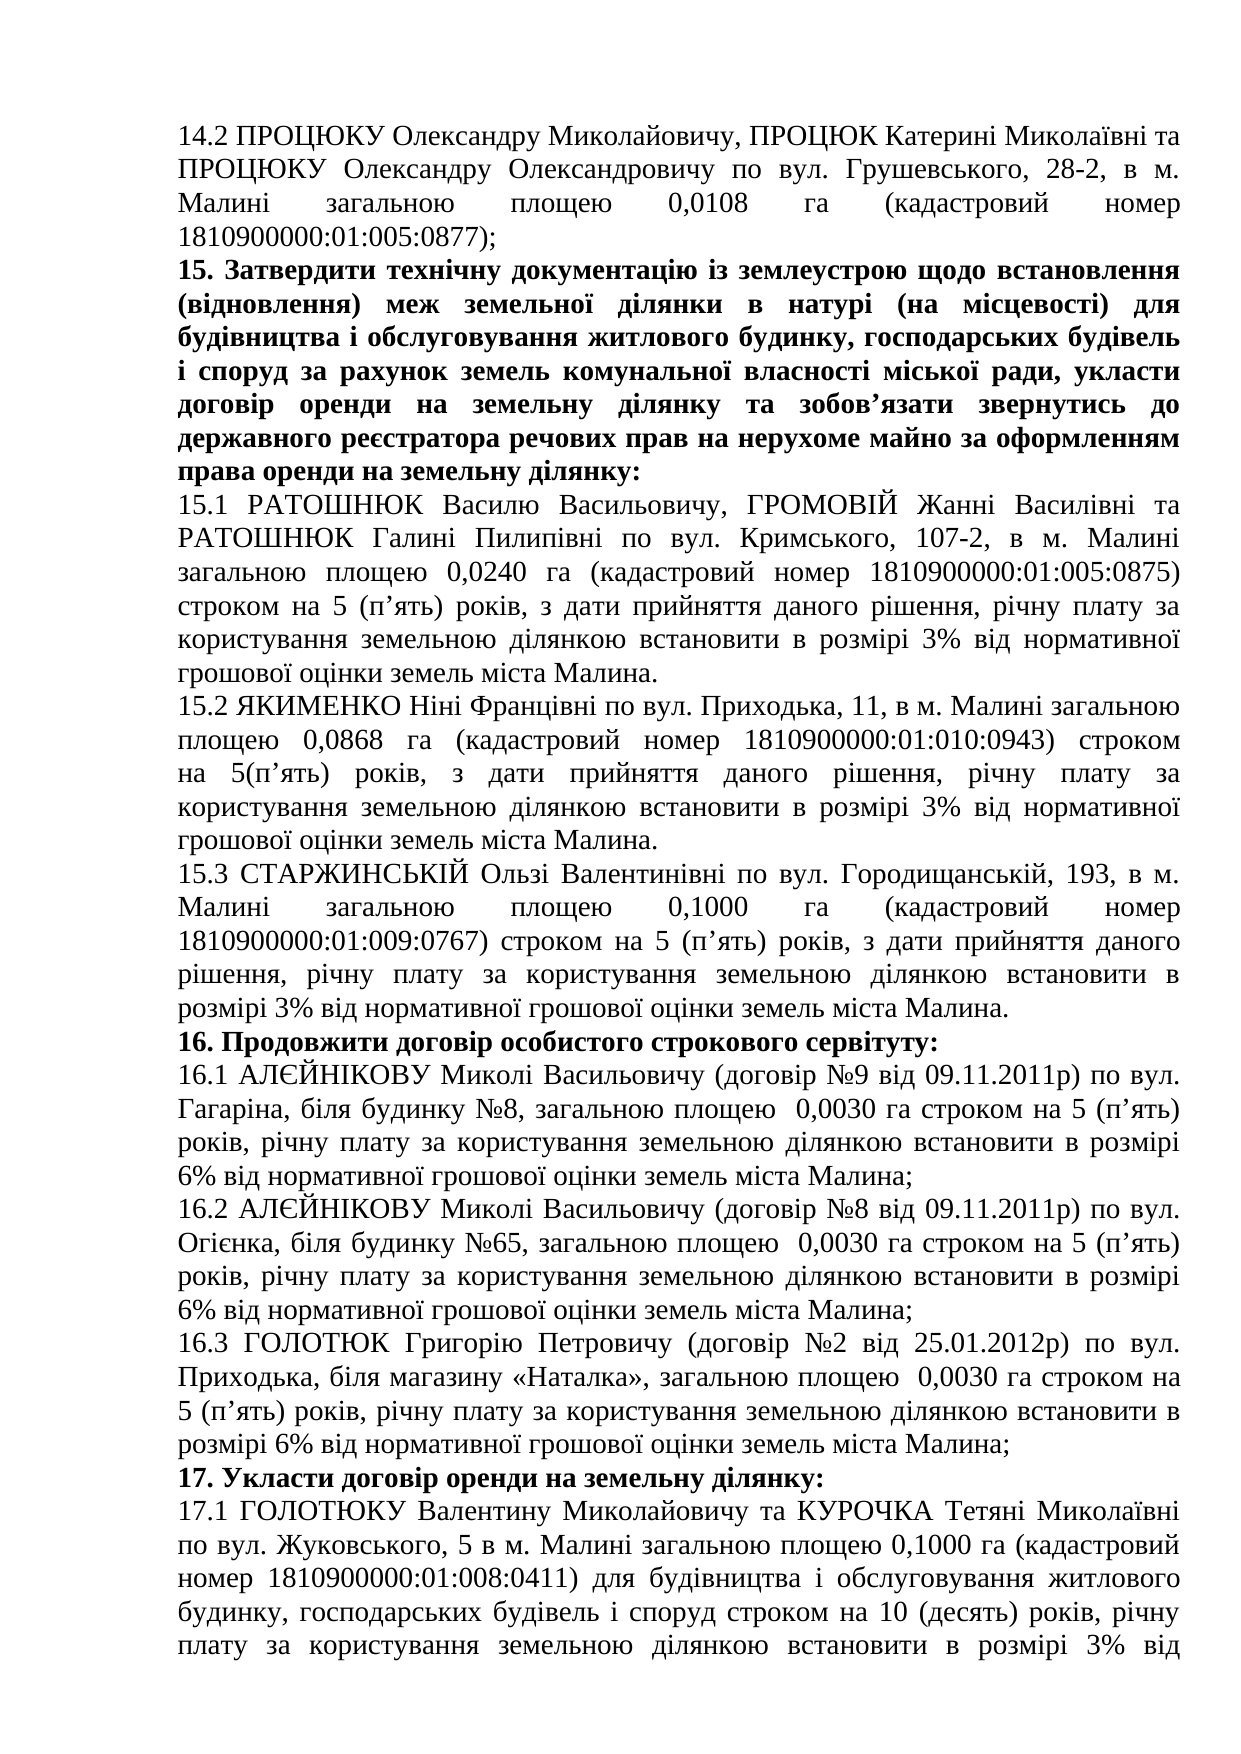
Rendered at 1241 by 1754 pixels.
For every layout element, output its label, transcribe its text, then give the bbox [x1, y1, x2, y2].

text 14.2 ПРОЦЮКУ Олександру Миколайовичу, ПРОЦЮК Катерині Миколаївні та ПРОЦЮКУ Олександру Олександровичу по вул. Грушевського, 28-2, в м. Малині загальною площею 0,0108 га (кадастровий номер 1810900000:01:005:0877); [177, 118, 1181, 252]
text 15.1 РАТОШНЮК Василю Васильовичу, ГРОМОВІЙ Жанні Василівні та РАТОШНЮК Галині Пилипівні по вул. Кримського, 107-2, в м. Малині загальною площею 0,0240 га (кадастровий номер 1810900000:01:005:0875) строком на 5 (п’ять) років, з дати прийняття даного рішення, річну плату за користування земельною ділянкою встановити в розмірі 3% від нормативної грошової оцінки земель міста Малина. [177, 487, 1181, 688]
text 16. Продовжити договір особистого строкового сервітуту: [177, 1024, 1181, 1057]
text 15. Затвердити технічну документацію із землеустрою щодо встановлення (відновлення) меж земельної ділянки в натурі (на місцевості) для будівництва і обслуговування житлового будинку, господарських будівель і споруд за рахунок земель комунальної власності міської ради, укласти договір оренди на земельну ділянку та зобов’язати звернутись до державного реєстратора речових прав на нерухоме майно за оформленням права оренди на земельну ділянку: [177, 252, 1181, 487]
text 16.1 АЛЄЙНІКОВУ Миколі Васильовичу (договір №9 від 09.11.2011р) по вул. Гагаріна, біля будинку №8, загальною площею 0,0030 га строком на 5 (п’ять) років, річну плату за користування земельною ділянкою встановити в розмірі 6% від нормативної грошової оцінки земель міста Малина; [177, 1057, 1181, 1191]
text 15.2 ЯКИМЕНКО Ніні Францівні по вул. Приходька, 11, в м. Малині загальною площею 0,0868 га (кадастровий номер 1810900000:01:010:0943) строком на 5(п’ять) років, з дати прийняття даного рішення, річну плату за користування земельною ділянкою встановити в розмірі 3% від нормативної грошової оцінки земель міста Малина. [177, 688, 1181, 856]
text 15.3 СТАРЖИНСЬКІЙ Ользі Валентинівні по вул. Городищанській, 193, в м. Малині загальною площею 0,1000 га (кадастровий номер 1810900000:01:009:0767) строком на 5 (п’ять) років, з дати прийняття даного рішення, річну плату за користування земельною ділянкою встановити в розмірі 3% від нормативної грошової оцінки земель міста Малина. [177, 856, 1181, 1024]
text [177, 1493, 1181, 1661]
text 17. Укласти договір оренди на земельну ділянку: [177, 1460, 1181, 1493]
text 16.3 ГОЛОТЮК Григорію Петровичу (договір №2 від 25.01.2012р) по вул. Приходька, біля магазину «Наталка», загальною площею 0,0030 га строком на 5 (п’ять) років, річну плату за користування земельною ділянкою встановити в розмірі 6% від нормативної грошової оцінки земель міста Малина; [177, 1326, 1181, 1460]
text 16.2 АЛЄЙНІКОВУ Миколі Васильовичу (договір №8 від 09.11.2011р) по вул. Огієнка, біля будинку №65, загальною площею 0,0030 га строком на 5 (п’ять) років, річну плату за користування земельною ділянкою встановити в розмірі 6% від нормативної грошової оцінки земель міста Малина; [177, 1191, 1181, 1326]
